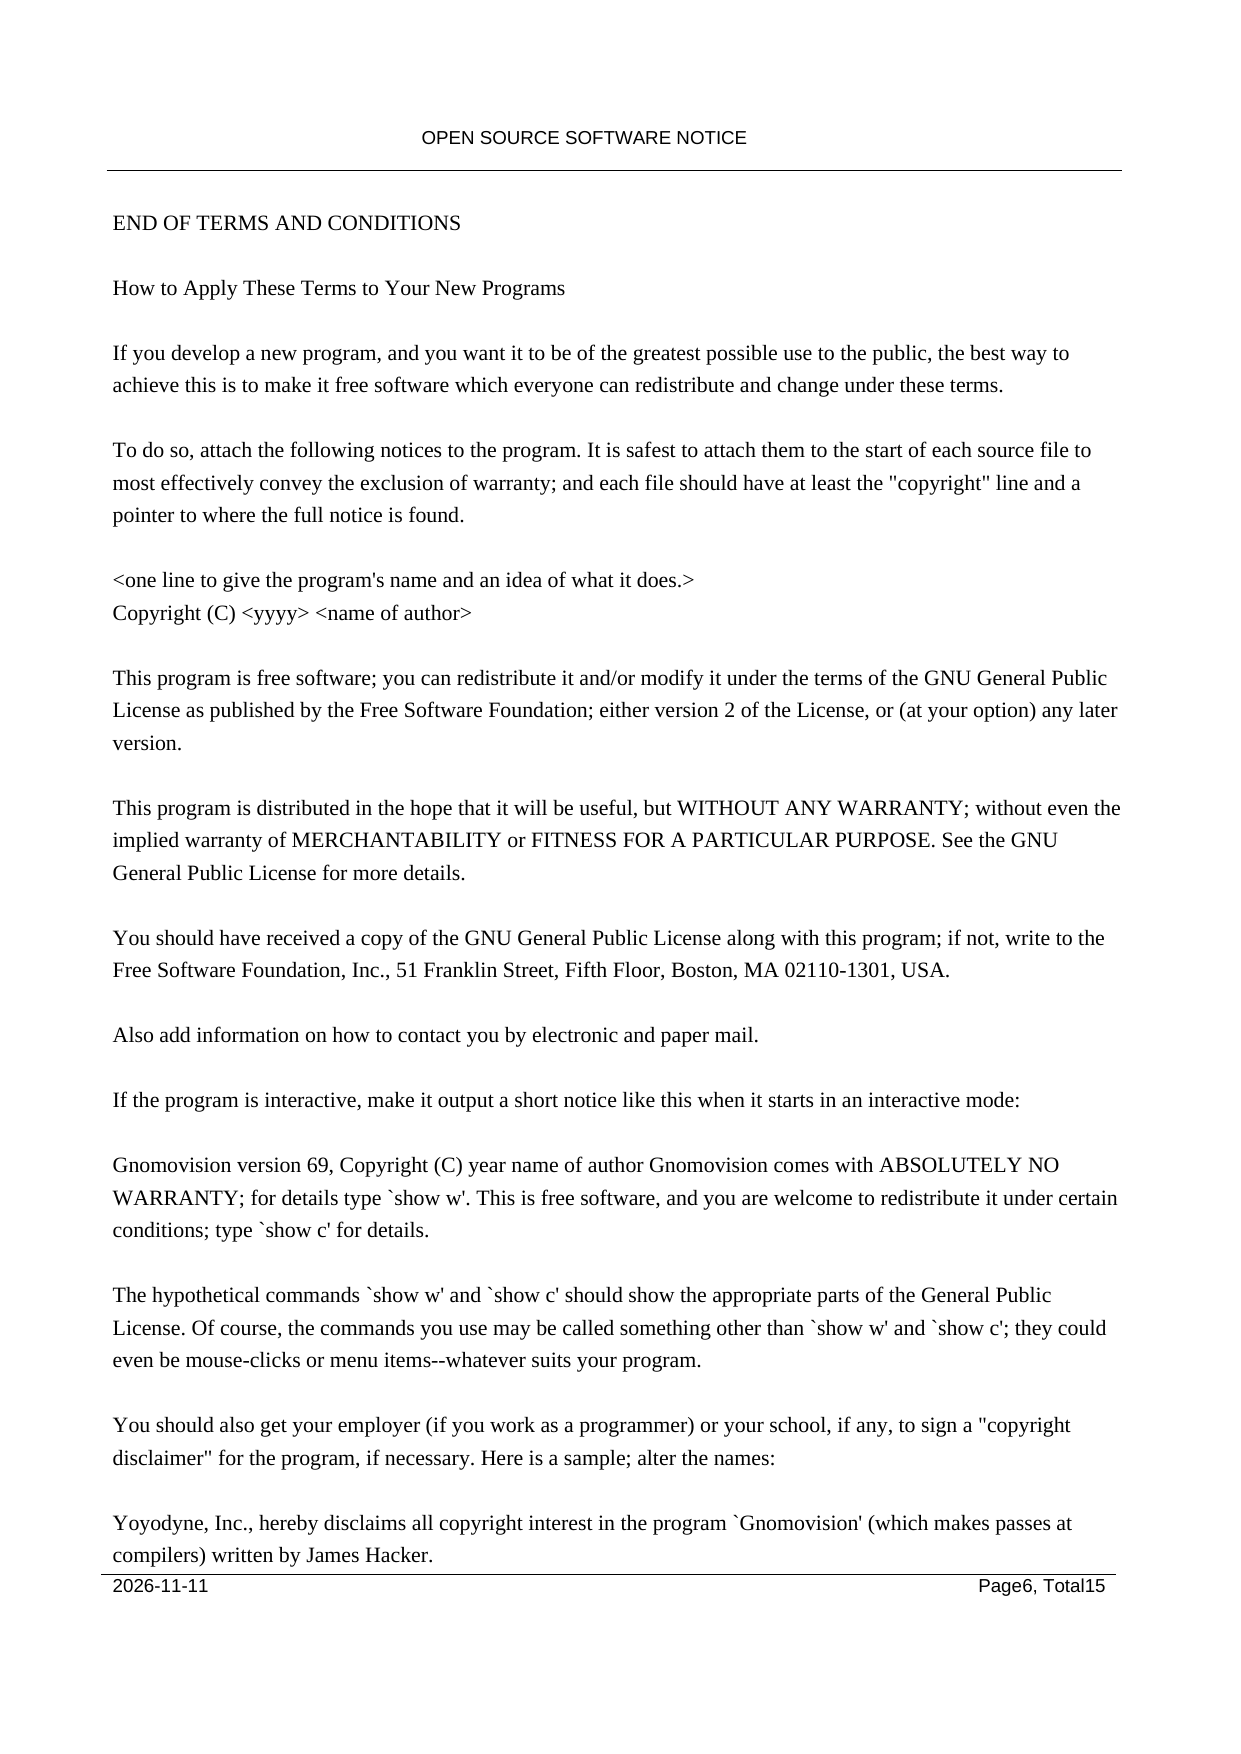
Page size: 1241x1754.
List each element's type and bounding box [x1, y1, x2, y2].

text [112, 206, 1128, 1571]
